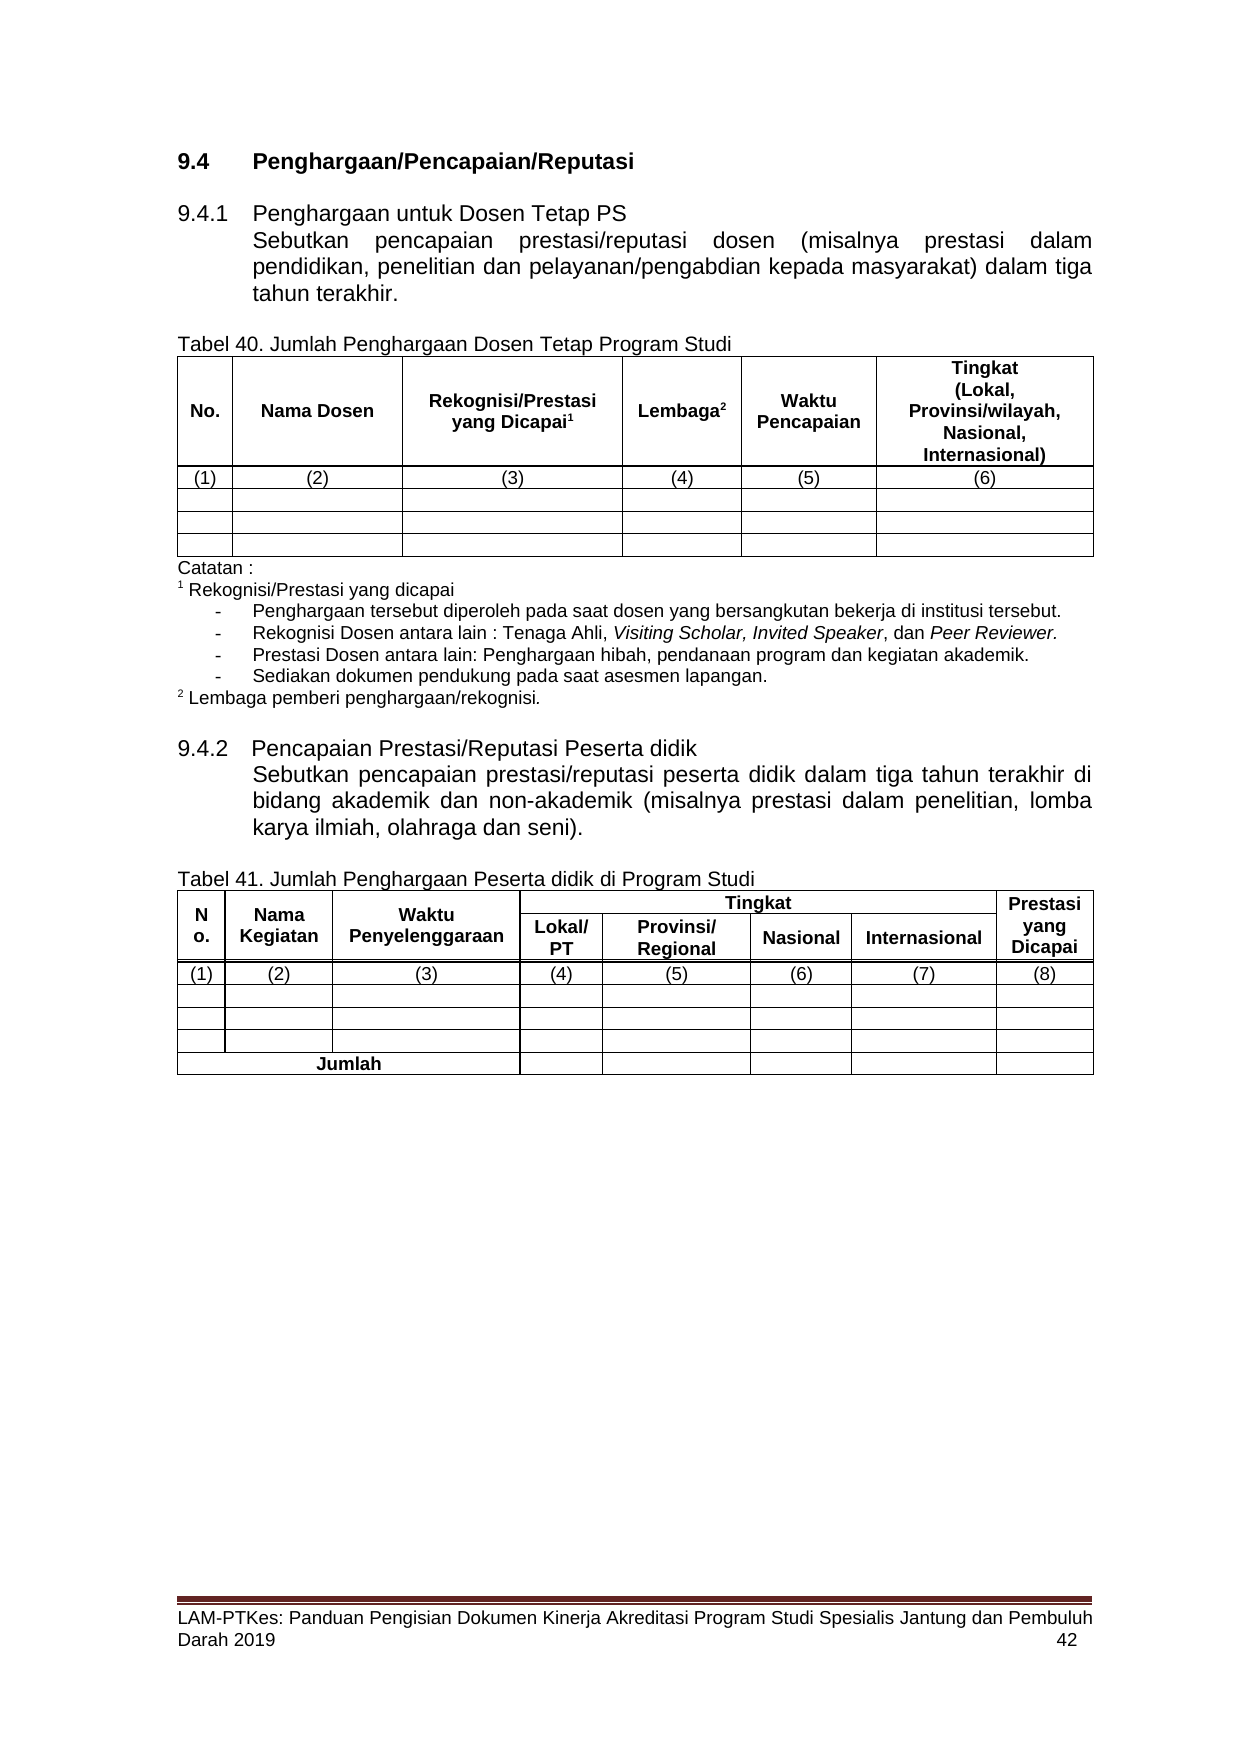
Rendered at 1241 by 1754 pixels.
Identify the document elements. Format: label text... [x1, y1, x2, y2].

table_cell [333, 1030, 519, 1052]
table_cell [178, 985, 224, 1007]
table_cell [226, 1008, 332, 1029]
text 9.4.2 Pencapaian Prestasi/Reputasi Peserta didik [177, 735, 1092, 761]
text 9.4.1 Penghargaan untuk Dosen Tetap PS [177, 200, 1092, 227]
list Prestasi Dosen antara lain: Penghargaan hibah, pendanaan program dan kegiatan akademik. [215, 643, 1092, 665]
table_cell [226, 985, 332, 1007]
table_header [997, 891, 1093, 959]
text Tabel 41. Jumlah Penghargaan Peserta didik di Program Studi [177, 866, 1092, 890]
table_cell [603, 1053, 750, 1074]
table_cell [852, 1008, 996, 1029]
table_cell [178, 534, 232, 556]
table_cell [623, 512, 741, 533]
text Sebutkan pencapaian prestasi/reputasi peserta didik dalam tiga tahun terakhir di bidang akademik dan non-akademik (misalnya prestasi dalam penelitian, lomba karya ilmiah, olahraga dan seni). [177, 761, 1092, 840]
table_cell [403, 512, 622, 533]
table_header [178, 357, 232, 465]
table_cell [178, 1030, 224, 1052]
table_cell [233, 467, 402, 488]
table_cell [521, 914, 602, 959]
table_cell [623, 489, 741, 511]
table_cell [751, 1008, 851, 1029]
text 1 Rekognisi/Prestasi yang dicapai [177, 578, 1092, 600]
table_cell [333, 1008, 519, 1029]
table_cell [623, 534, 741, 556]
text Catatan : [177, 557, 1092, 578]
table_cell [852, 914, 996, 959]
text 9.4 Penghargaan/Pencapaian/Reputasi [177, 148, 1092, 174]
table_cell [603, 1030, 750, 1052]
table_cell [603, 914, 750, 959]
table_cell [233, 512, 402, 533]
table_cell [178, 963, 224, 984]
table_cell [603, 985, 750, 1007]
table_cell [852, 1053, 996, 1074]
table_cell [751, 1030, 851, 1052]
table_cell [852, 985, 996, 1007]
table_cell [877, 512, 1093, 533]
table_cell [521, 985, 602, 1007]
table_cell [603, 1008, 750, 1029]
list Sediakan dokumen pendukung pada saat asesmen lapangan. [215, 665, 1092, 687]
text 2 Lembaga pemberi penghargaan/rekognisi. [177, 687, 1092, 708]
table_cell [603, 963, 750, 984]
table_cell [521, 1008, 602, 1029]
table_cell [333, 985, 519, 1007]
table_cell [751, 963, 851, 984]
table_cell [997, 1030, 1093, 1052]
list Penghargaan tersebut diperoleh pada saat dosen yang bersangkutan bekerja di institusi tersebut. [215, 600, 1092, 622]
text Sebutkan pencapaian prestasi/reputasi dosen (misalnya prestasi dalam pendidikan, penelitian dan pelayanan/pengabdian kepada masyarakat) dalam tiga tahun terakhir. [252, 227, 1092, 306]
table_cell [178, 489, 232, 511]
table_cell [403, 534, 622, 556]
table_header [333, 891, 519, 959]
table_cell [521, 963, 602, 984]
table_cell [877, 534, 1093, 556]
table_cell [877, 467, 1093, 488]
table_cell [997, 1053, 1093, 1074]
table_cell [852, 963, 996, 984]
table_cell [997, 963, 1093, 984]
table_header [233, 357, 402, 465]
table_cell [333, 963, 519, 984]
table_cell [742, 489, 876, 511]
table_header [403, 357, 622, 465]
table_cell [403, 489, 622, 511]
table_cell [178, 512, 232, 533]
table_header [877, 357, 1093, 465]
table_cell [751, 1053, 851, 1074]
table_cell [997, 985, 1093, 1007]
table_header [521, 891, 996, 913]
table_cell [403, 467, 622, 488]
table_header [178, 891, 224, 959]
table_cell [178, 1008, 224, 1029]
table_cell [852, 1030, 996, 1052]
text Tabel 40. Jumlah Penghargaan Dosen Tetap Program Studi [177, 332, 1092, 356]
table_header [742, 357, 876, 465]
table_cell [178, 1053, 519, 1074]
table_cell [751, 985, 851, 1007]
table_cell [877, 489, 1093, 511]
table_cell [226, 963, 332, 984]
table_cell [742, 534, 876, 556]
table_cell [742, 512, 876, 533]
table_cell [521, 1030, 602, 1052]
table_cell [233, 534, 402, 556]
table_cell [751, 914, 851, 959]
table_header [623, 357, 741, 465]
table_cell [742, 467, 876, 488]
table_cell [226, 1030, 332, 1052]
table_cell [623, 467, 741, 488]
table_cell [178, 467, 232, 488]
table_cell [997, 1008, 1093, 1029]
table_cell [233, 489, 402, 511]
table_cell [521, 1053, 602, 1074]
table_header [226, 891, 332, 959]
list Rekognisi Dosen antara lain : Tenaga Ahli, Visiting Scholar, Invited Speaker, dan Peer Reviewer. [215, 622, 1092, 643]
